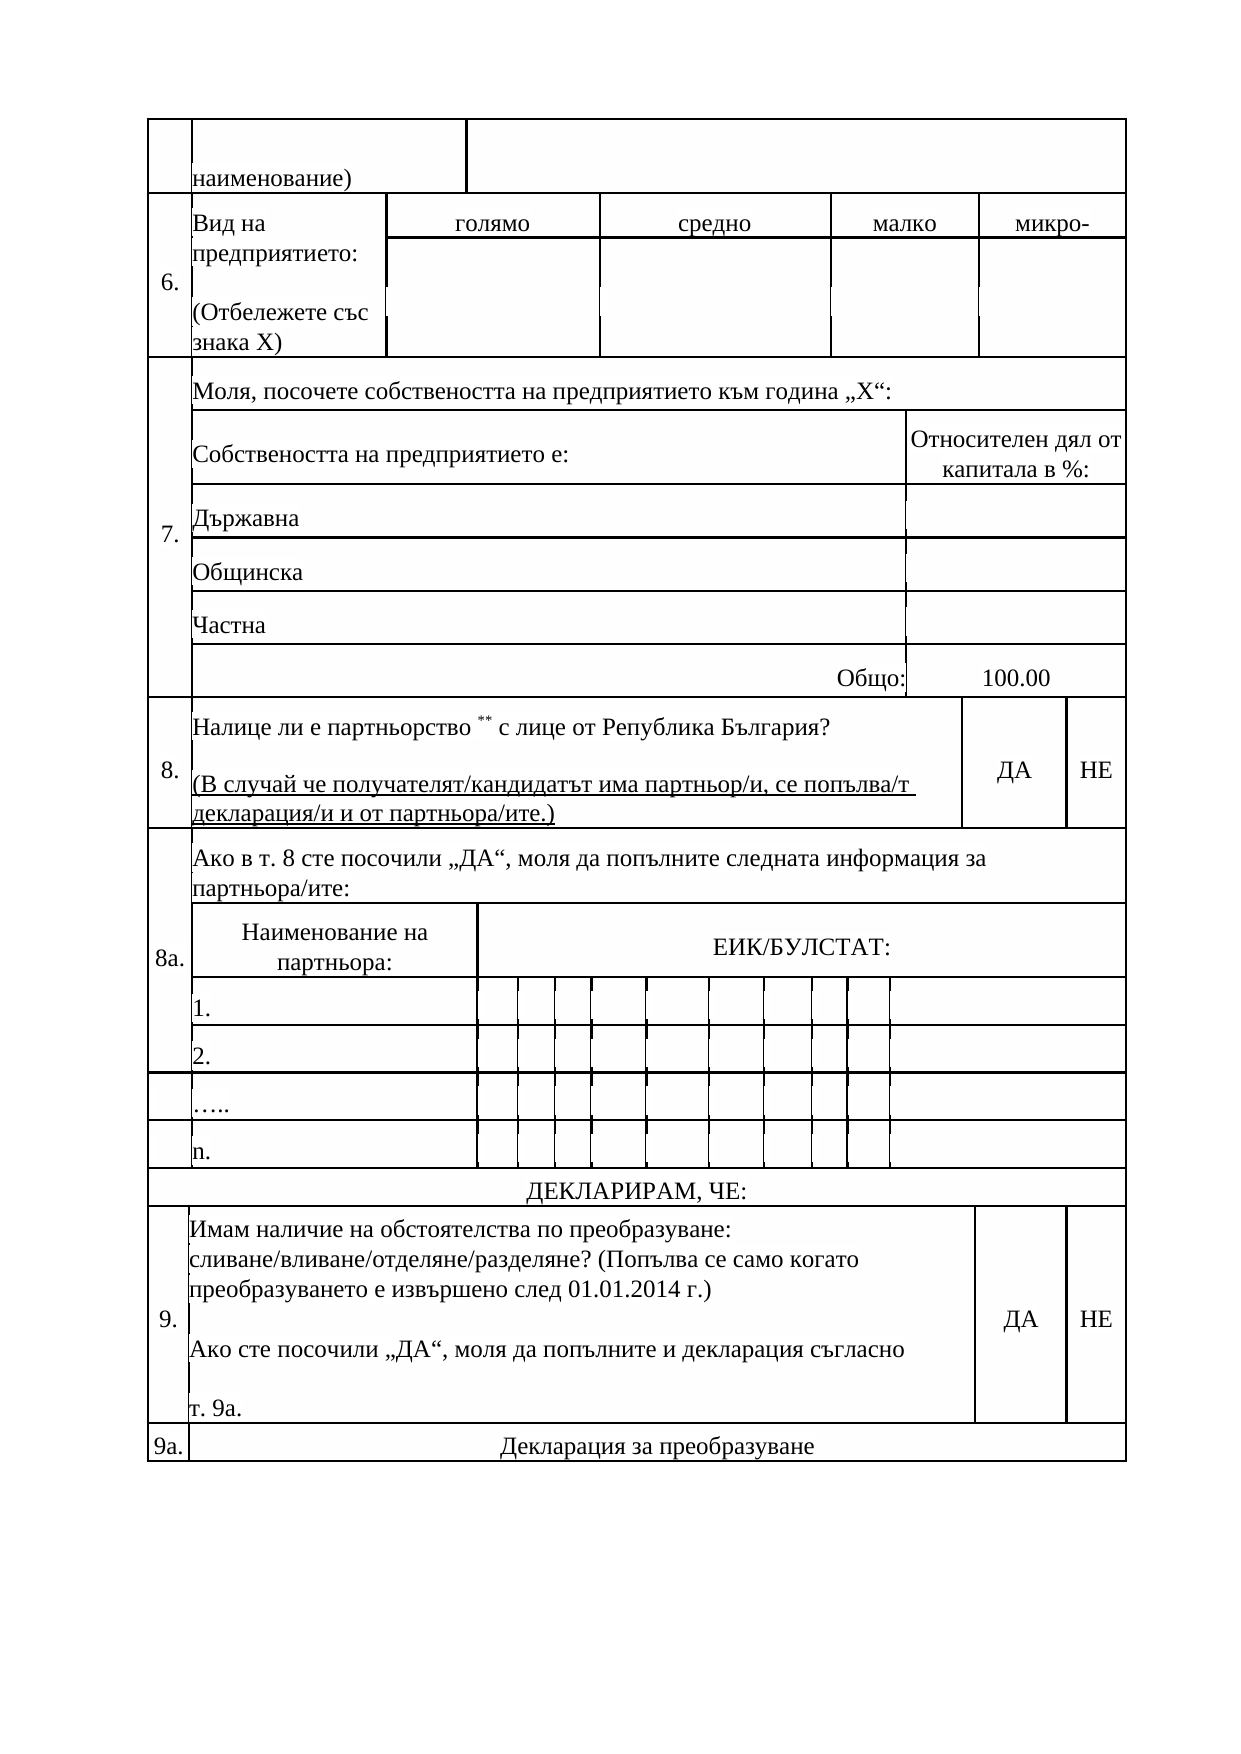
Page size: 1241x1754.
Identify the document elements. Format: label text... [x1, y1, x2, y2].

table_cell [648, 1026, 708, 1071]
table_cell [907, 539, 1125, 589]
table_cell [479, 978, 517, 1024]
table_cell [519, 1074, 554, 1119]
table_cell Вид на предприятието: (Отбележете със знака Х) [193, 194, 385, 356]
table_cell [593, 978, 645, 1024]
table_cell 9а. [149, 1424, 188, 1460]
table_cell [849, 1121, 889, 1167]
table_cell Моля, посочете собствеността на предприятието към година „Х“: [193, 358, 1125, 409]
table_cell 9. [149, 1207, 188, 1422]
table_cell [891, 1121, 1125, 1167]
table_cell ЕИК/БУЛСТАТ: [479, 904, 1125, 976]
table_cell Налице ли е партньорство ** с лице от Република България? (В случай че получателят/кандидатът има партньор/и, се попълва/т декларация/и и от партньора/ите.) [193, 698, 961, 827]
table_cell [907, 485, 1125, 536]
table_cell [193, 120, 465, 192]
table_cell средно [601, 194, 830, 236]
table_cell [980, 239, 1125, 356]
table_cell 7. [149, 358, 191, 696]
table_cell Относителен дял от капитала в %: [907, 411, 1125, 483]
table_cell [765, 1074, 811, 1119]
table_cell [556, 1026, 590, 1071]
table_cell [648, 1121, 708, 1167]
table_cell [519, 978, 554, 1024]
table_cell Ако в т. 8 сте посочили „ДА“, моля да попълните следната информация за партньора/ите: [193, 829, 1125, 902]
table_cell Наименование на партньора: [193, 904, 476, 976]
table_cell [648, 978, 708, 1024]
table_cell [556, 1121, 590, 1167]
table_cell НЕ [1068, 1207, 1125, 1422]
table_cell [388, 239, 599, 356]
table_cell Собствеността на предприятието е: [193, 411, 905, 483]
table_cell малко [832, 194, 978, 236]
table_cell микро- [980, 194, 1125, 236]
table_cell [813, 1121, 846, 1167]
table_cell [849, 1026, 889, 1071]
table_cell [907, 592, 1125, 643]
table_cell Частна [193, 592, 905, 643]
table_cell Общинска [193, 539, 905, 589]
table_cell [710, 1026, 763, 1071]
table_cell [519, 1121, 554, 1167]
table_cell Държавна [193, 485, 905, 536]
table_cell [149, 1074, 191, 1119]
table_cell 1. [193, 978, 476, 1024]
table_cell Общо: [193, 645, 905, 696]
table_cell Декларация за преобразуване [190, 1424, 1125, 1460]
table_cell [813, 1074, 846, 1119]
table_cell [593, 1074, 645, 1119]
table_cell ….. [193, 1074, 476, 1119]
table_cell ДЕКЛАРИРАМ, ЧЕ: [149, 1169, 1125, 1205]
table_cell ДА [976, 1207, 1065, 1422]
table_cell [813, 978, 846, 1024]
table_cell 2. [193, 1026, 476, 1071]
table_cell [765, 1121, 811, 1167]
table_cell [891, 1026, 1125, 1071]
table_cell [891, 1074, 1125, 1119]
table_cell [849, 1074, 889, 1119]
table_cell [710, 978, 763, 1024]
table_cell [601, 239, 830, 356]
table_cell [479, 1121, 517, 1167]
table_cell [891, 978, 1125, 1024]
table_cell [593, 1026, 645, 1071]
table_cell 6. [149, 194, 191, 356]
table_cell [468, 120, 1125, 192]
table_cell n. [193, 1121, 476, 1167]
table_cell [849, 978, 889, 1024]
table_cell [556, 978, 590, 1024]
table_cell [479, 1026, 517, 1071]
table_cell [710, 1121, 763, 1167]
table_cell [149, 1121, 191, 1167]
table_cell [813, 1026, 846, 1071]
table_cell 8а. [149, 829, 191, 1071]
table_cell [593, 1121, 645, 1167]
table_cell [556, 1074, 590, 1119]
table_cell [648, 1074, 708, 1119]
table_cell [710, 1074, 763, 1119]
table_cell 5. [149, 120, 191, 192]
table_cell Имам наличие на обстоятелства по преобразуване: сливане/вливане/отделяне/разделяне? (Попълва се само когато преобразуването е извършено след 01.01.2014 г.) Ако сте посочили „ДА“, моля да попълните и декларация съгласно т. 9а. [190, 1207, 974, 1422]
table_cell [479, 1074, 517, 1119]
table_cell [519, 1026, 554, 1071]
table_cell ДА [963, 698, 1065, 827]
table_cell 8. [149, 698, 191, 827]
table_cell [765, 978, 811, 1024]
table_cell [765, 1026, 811, 1071]
table_cell 100.00 [907, 645, 1125, 696]
table_cell [832, 239, 978, 356]
table_cell НЕ [1068, 698, 1125, 827]
table_cell голямо [388, 194, 599, 236]
